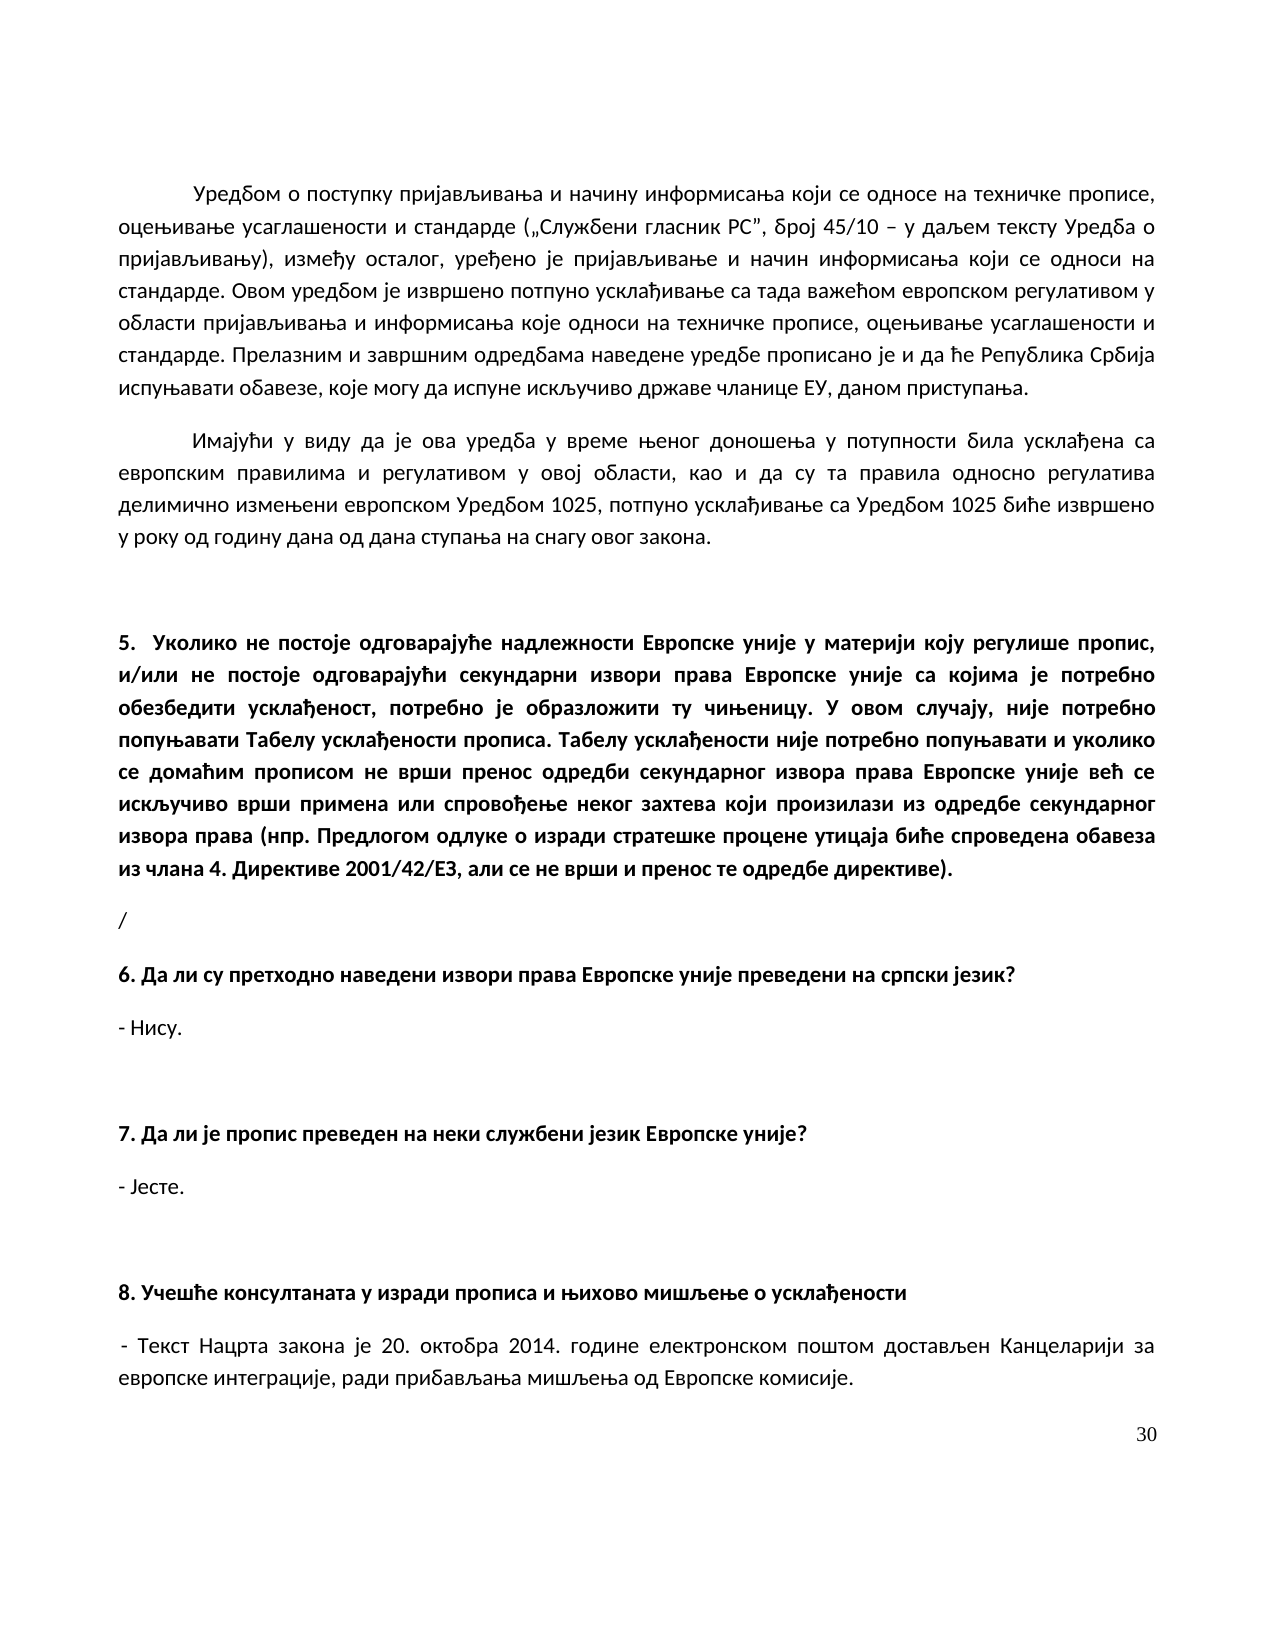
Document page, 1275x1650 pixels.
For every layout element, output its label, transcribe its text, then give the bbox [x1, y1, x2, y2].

text - Текст Нацрта закона је 20. октобра 2014. године електронском поштом достављен Канцеларији за европске интеграције, ради прибављања мишљења од Европске комисије. [118, 1331, 1157, 1391]
text 6. Да ли су претходно наведени извори права Европске уније преведени на српски језик? [118, 960, 1157, 988]
text 5. Уколико не постоје одговарајуће надлежности Европске уније у материји коју регулише пропис, и/или не постоје одговарајући секундарни извори права Европске уније са којима је потребно обезбедити усклађеност, потребно је образложити ту чињеницу. У овом случају, није потребно попуњавати Табелу усклађености прописа. Табелу усклађености није потребно попуњавати и уколико се домаћим прописом не врши пренос одредби секундарног извора права Европске уније већ се искључиво врши примена или спровођење неког захтева који произилази из одредбе секундарног извора права (нпр. Предлогом одлуке о изради стратешке процене утицаја биће спроведена обавеза из члана 4. Директиве 2001/42/ЕЗ, али се не врши и пренос те одредбе директиве). [118, 628, 1157, 882]
text - Нису. [118, 1013, 1157, 1041]
text Имајући у виду да је ова уредба у време њеног доношења у потупности била усклађена са европским правилима и регулативом у овој области, као и да су та правила односно регулатива делимично измењени европском Уредбом 1025, потпуно усклађивање са Уредбом 1025 биће извршено у року од годину дана од дана ступања на снагу овог закона. [118, 426, 1157, 550]
text 8. Учешће консултаната у изради прописа и њихово мишљење о усклађености [118, 1278, 1157, 1306]
text 7. Да ли је пропис преведен на неки службени језик Европске уније? [118, 1119, 1157, 1147]
text / [118, 907, 1157, 935]
text Уредбом о поступку пријављивања и начину информисања који се односе на техничке прописе, оцењивање усаглашености и стандарде („Службени гласник РС”, број 45/10 – у даљем тексту Уредба о пријављивању), између осталог, уређено је пријављивање и начин информисања који се односи на стандарде. Овом уредбом је извршено потпуно усклађивање са тада важећом европском регулативом у области пријављивања и информисања које односи на техничке прописе, оцењивање усаглашености и стандарде. Прелазним и завршним одредбама наведене уредбе прописано је и да ће Република Србија испуњавати обавезе, које могу да испуне искључиво државе чланице ЕУ, даном приступања. [118, 179, 1157, 401]
text - Јесте. [118, 1172, 1157, 1200]
